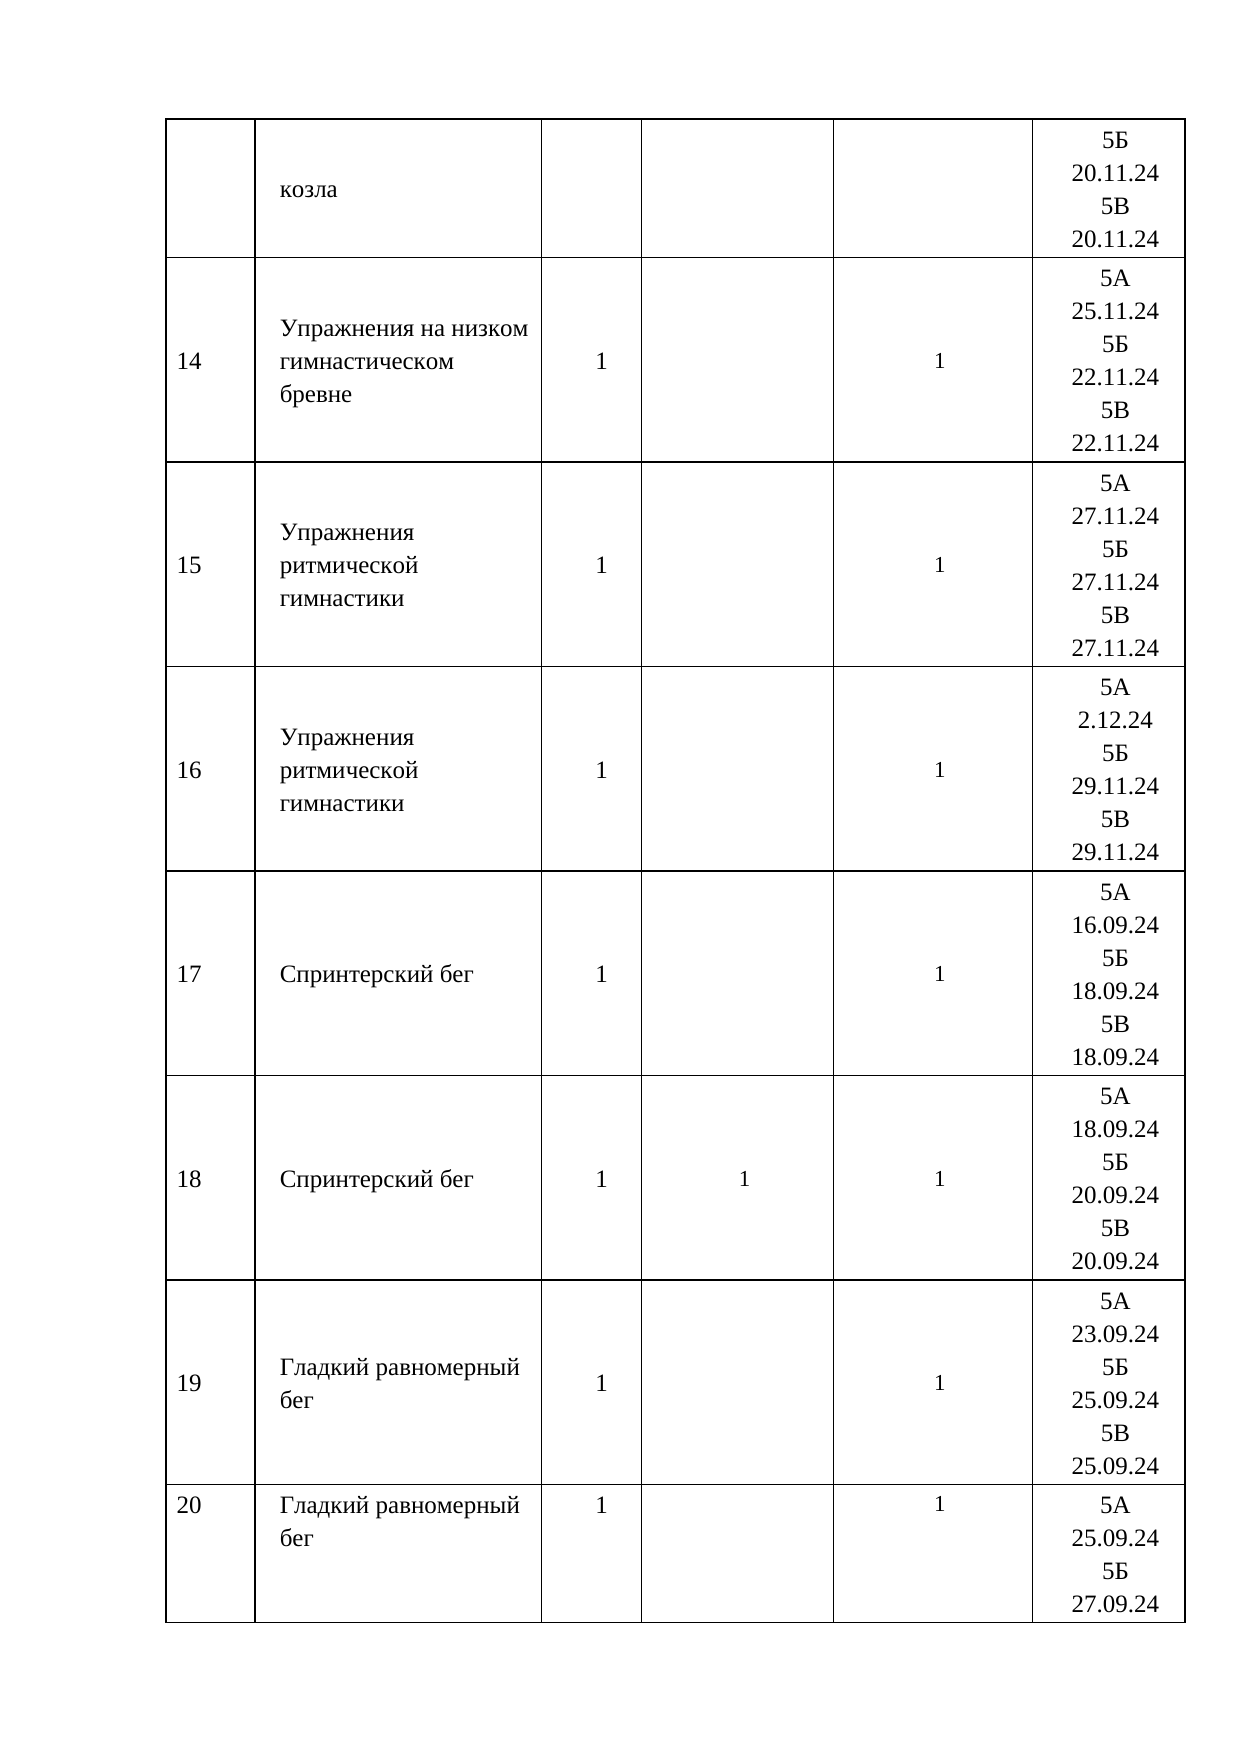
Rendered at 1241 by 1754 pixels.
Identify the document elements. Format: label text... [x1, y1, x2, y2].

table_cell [1033, 120, 1184, 257]
table_cell 1 [834, 120, 1032, 257]
table_cell 1 [834, 258, 1032, 461]
table_cell 5А 25.11.24 5Б 22.11.24 5В 22.11.24 [1033, 258, 1184, 461]
table_cell 20 [167, 1485, 254, 1622]
table_cell 1 [834, 1076, 1032, 1279]
table_cell 1 [542, 1076, 641, 1279]
table_cell 1 [542, 1485, 641, 1622]
table_cell Упражнения на низком гимнастическом бревне [256, 258, 541, 461]
table_cell Упражнения ритмической гимнастики [256, 463, 541, 666]
table_cell 13 [167, 120, 254, 257]
table_cell 5А 27.11.24 5Б 27.11.24 5В 27.11.24 [1033, 463, 1184, 666]
table_cell 18 [167, 1076, 254, 1279]
table_cell 5А 23.09.24 5Б 25.09.24 5В 25.09.24 [1033, 1281, 1184, 1483]
table_cell 5А 2.12.24 5Б 29.11.24 5В 29.11.24 [1033, 667, 1184, 870]
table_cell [1033, 1485, 1184, 1622]
table_cell 14 [167, 258, 254, 461]
table_cell 19 [167, 1281, 254, 1483]
table_cell Гладкий равномерный бег [256, 1281, 541, 1483]
table_cell 1 [542, 667, 641, 870]
table_cell 16 [167, 667, 254, 870]
table_cell [642, 872, 833, 1074]
table_cell [642, 1281, 833, 1483]
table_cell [256, 1485, 541, 1622]
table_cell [256, 120, 541, 257]
table_cell 1 [834, 1281, 1032, 1483]
table_cell 5А 18.09.24 5Б 20.09.24 5В 20.09.24 [1033, 1076, 1184, 1279]
table_cell 1 [542, 258, 641, 461]
table_cell 1 [834, 1485, 1032, 1622]
table_cell 1 [834, 667, 1032, 870]
table_cell Спринтерский бег [256, 1076, 541, 1279]
table_cell 1 [834, 463, 1032, 666]
table_cell [642, 258, 833, 461]
table_cell 1 [542, 1281, 641, 1483]
table_cell Спринтерский бег [256, 872, 541, 1074]
table_cell 1 [642, 1076, 833, 1279]
table_cell 5А 16.09.24 5Б 18.09.24 5В 18.09.24 [1033, 872, 1184, 1074]
table_cell Упражнения ритмической гимнастики [256, 667, 541, 870]
table_cell 1 [542, 120, 641, 257]
table_cell 1 [542, 872, 641, 1074]
table_cell 1 [834, 872, 1032, 1074]
table_cell [642, 667, 833, 870]
table_cell [642, 463, 833, 666]
table_cell 1 [542, 463, 641, 666]
table_cell 1 [642, 120, 833, 257]
table_cell 15 [167, 463, 254, 666]
table_cell [642, 1485, 833, 1622]
table_cell 17 [167, 872, 254, 1074]
